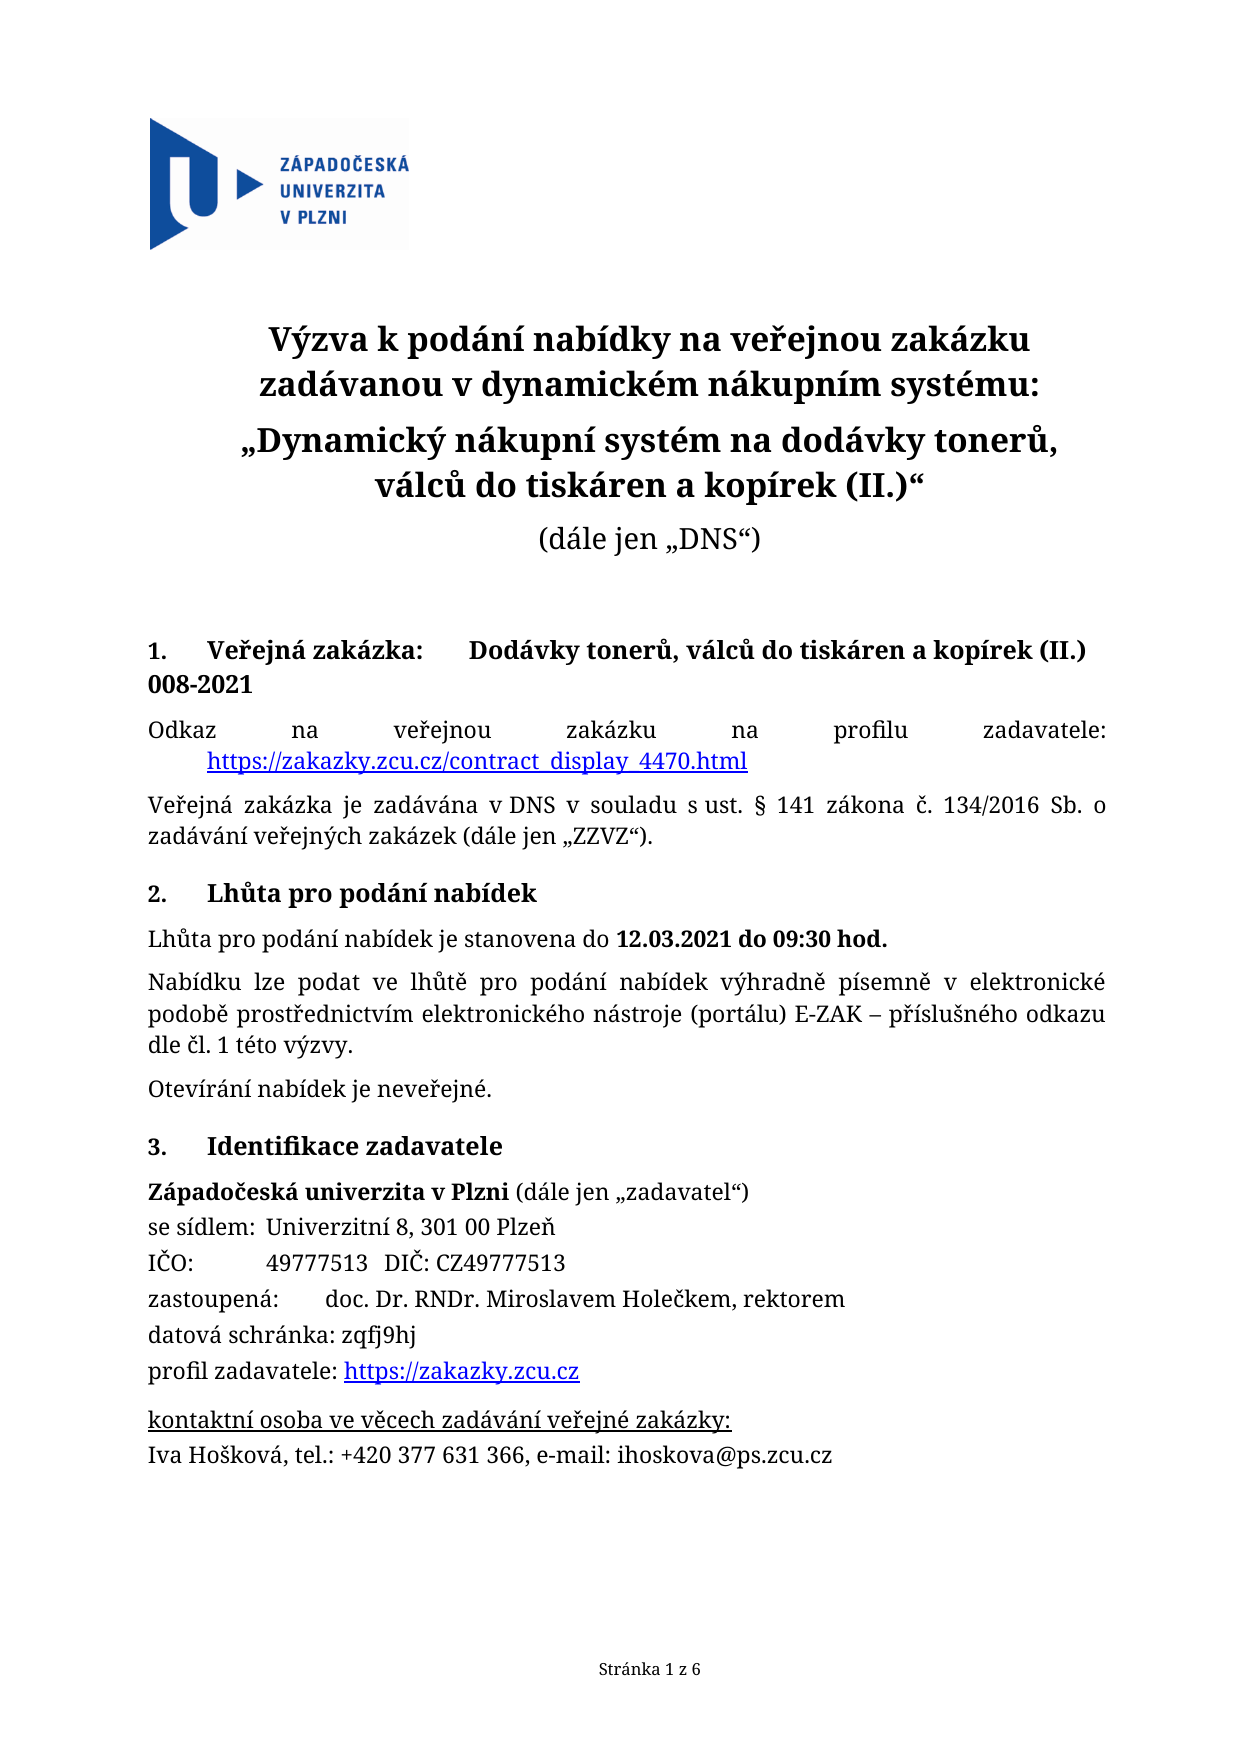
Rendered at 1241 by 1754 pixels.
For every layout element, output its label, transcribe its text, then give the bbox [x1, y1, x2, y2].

text Veřejná zakázka je zadávána v DNS v souladu s ust. § 141 zákona č. 134/2016 Sb. o zadávání veřejných zakázek (dále jen „ZZVZ“). [148, 788, 1107, 851]
text Odkaz na veřejnou zakázku na profilu zadavatele: https://zakazky.zcu.cz/contract_display_4470.html [148, 713, 1107, 776]
text IČO: 49777513 DIČ: CZ49777513 [148, 1247, 1107, 1278]
text Výzva k podání nabídky na veřejnou zakázku zadávanou v dynamickém nákupním systému: [192, 316, 1107, 406]
text datová schránka: zqfj9hj [148, 1319, 1107, 1350]
text Západočeská univerzita v Plzni (dále jen „zadavatel“) [148, 1175, 1107, 1207]
text „Dynamický nákupní systém na dodávky tonerů, válců do tiskáren a kopírek (II.)“ [192, 417, 1107, 508]
picture [150, 118, 409, 250]
text Otevírání nabídek je neveřejné. [148, 1073, 1107, 1104]
subtitle Lhůta pro podání nabídek [148, 876, 1107, 910]
text se sídlem: Univerzitní 8, 301 00 Plzeň [148, 1211, 1107, 1243]
text Nabídku lze podat ve lhůtě pro podání nabídek výhradně písemně v elektronické podobě prostřednictvím elektronického nástroje (portálu) E-ZAK – příslušného odkazu dle čl. 1 této výzvy. [148, 966, 1107, 1060]
text zastoupená: doc. Dr. RNDr. Miroslavem Holečkem, rektorem [148, 1283, 1107, 1314]
text kontaktní osoba ve věcech zadávání veřejné zakázky: [148, 1403, 1107, 1435]
text Iva Hošková, tel.: +420 377 631 366, e-mail: ihoskova@ps.zcu.cz [148, 1439, 1107, 1471]
text profil zadavatele: https://zakazky.zcu.cz [148, 1355, 1107, 1386]
text Lhůta pro podání nabídek je stanovena do 12.03.2021 do 09:30 hod. [148, 923, 1107, 954]
subtitle Identifikace zadavatele [148, 1129, 1107, 1163]
text (dále jen „DNS“) [192, 518, 1107, 558]
subtitle Veřejná zakázka: Dodávky tonerů, válců do tiskáren a kopírek (II.) 008-2021 [148, 633, 1107, 701]
